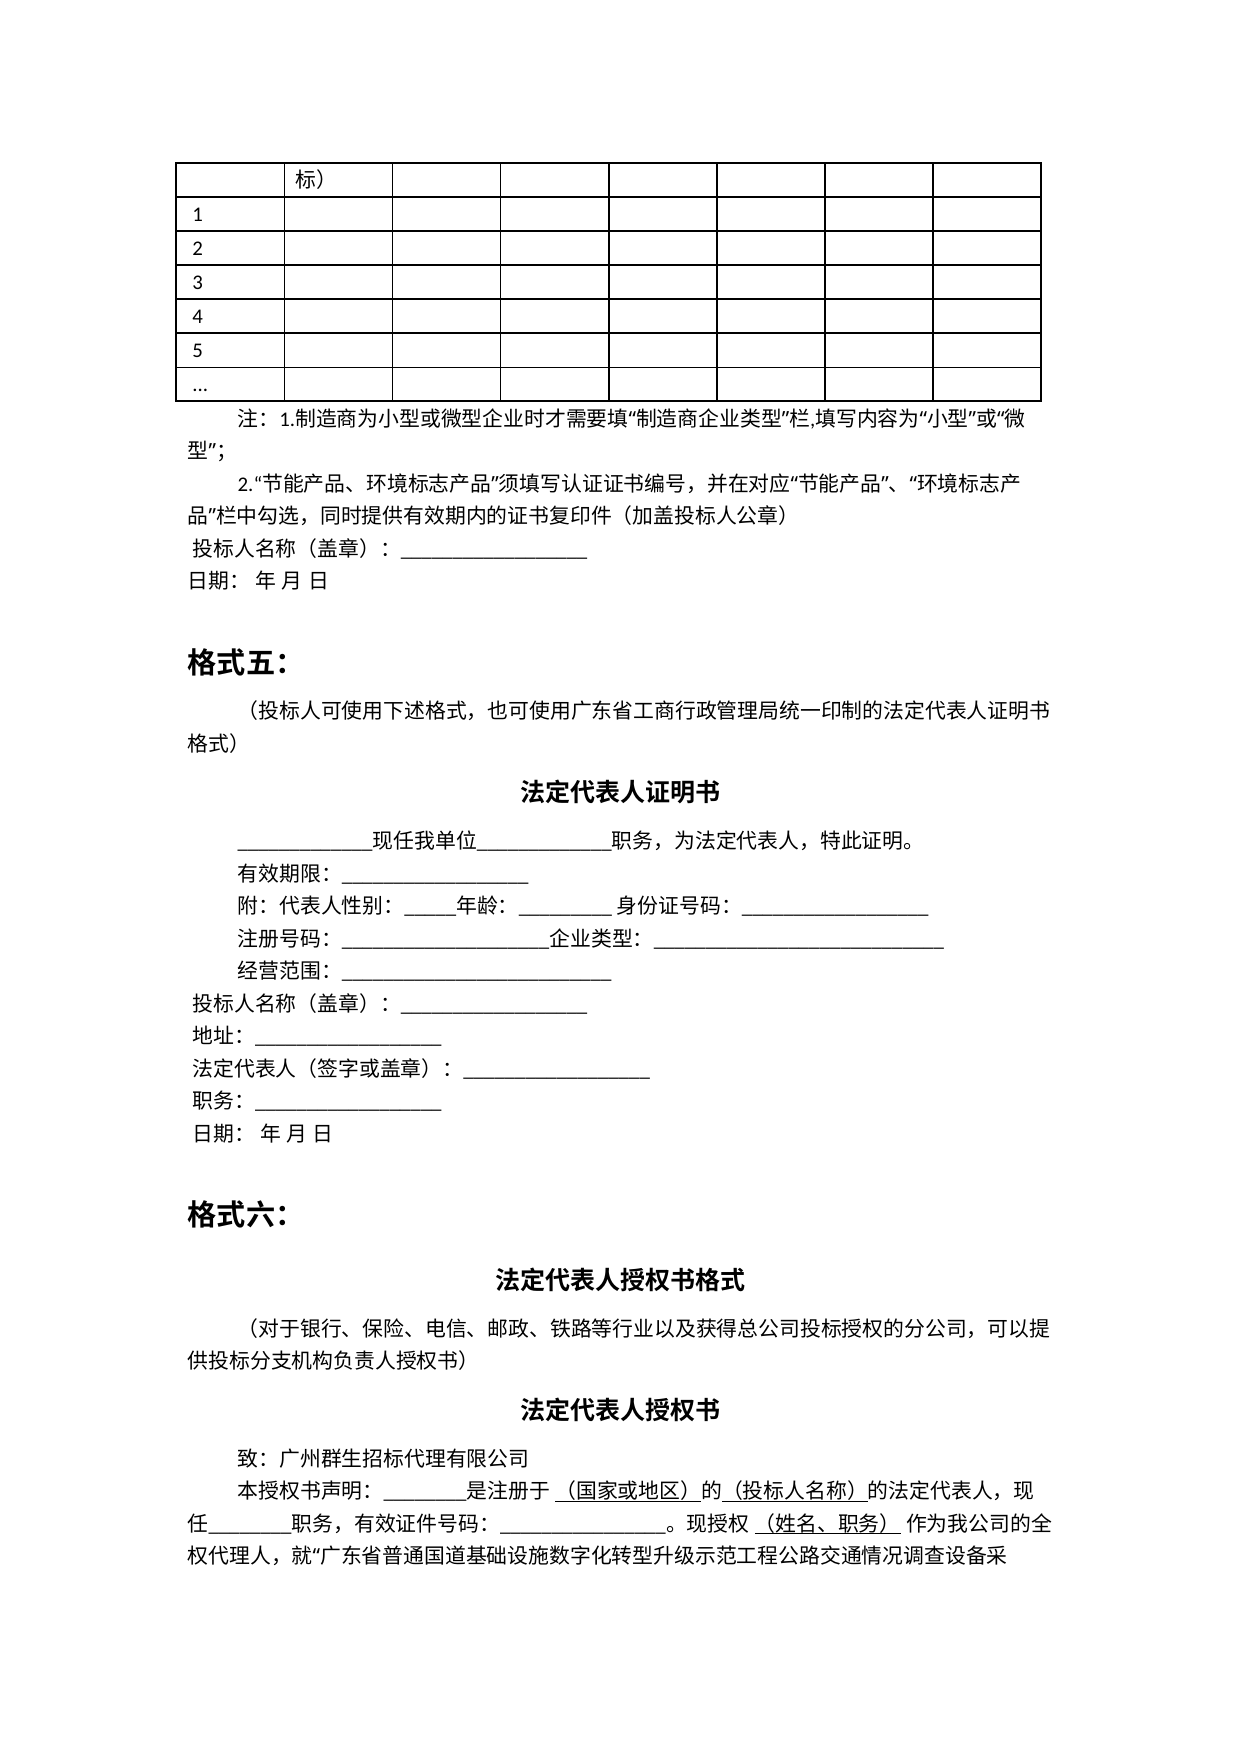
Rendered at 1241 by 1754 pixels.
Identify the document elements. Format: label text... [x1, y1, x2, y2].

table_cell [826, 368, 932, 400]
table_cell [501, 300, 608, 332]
text 附：代表人性别：_____年龄：_________ 身份证号码：__________________ [187, 889, 1053, 922]
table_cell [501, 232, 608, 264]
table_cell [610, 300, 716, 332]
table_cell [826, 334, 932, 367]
text 经营范围：__________________________ [187, 954, 1053, 987]
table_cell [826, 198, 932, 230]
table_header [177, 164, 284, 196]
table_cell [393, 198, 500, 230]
text 注册号码：____________________企业类型：____________________________ [187, 922, 1053, 954]
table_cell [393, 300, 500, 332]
text 日期： 年 月 日 [187, 564, 1053, 597]
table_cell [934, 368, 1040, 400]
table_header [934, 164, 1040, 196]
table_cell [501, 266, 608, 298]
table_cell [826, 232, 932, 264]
text 注：1.制造商为小型或微型企业时才需要填“制造商企业类型”栏,填写内容为“小型”或“微型”； [187, 402, 1053, 467]
text （投标人可使用下述格式，也可使用广东省工商行政管理局统一印制的法定代表人证明书格式） [187, 694, 1053, 759]
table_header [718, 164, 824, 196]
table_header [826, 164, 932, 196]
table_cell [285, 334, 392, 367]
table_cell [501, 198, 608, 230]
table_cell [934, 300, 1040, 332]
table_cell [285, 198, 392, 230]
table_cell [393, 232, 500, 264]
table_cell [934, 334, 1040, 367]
text 投标人名称（盖章）：__________________ [187, 987, 1053, 1019]
text 法定代表人授权书 [187, 1377, 1053, 1442]
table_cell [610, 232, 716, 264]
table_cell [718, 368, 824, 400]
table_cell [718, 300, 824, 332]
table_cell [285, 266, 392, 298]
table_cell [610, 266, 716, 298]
text 有效期限：__________________ [187, 857, 1053, 889]
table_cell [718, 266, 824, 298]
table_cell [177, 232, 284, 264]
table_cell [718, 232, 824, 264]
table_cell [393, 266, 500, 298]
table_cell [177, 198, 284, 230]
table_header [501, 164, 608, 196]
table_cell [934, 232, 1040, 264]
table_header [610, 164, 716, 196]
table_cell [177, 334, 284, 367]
text _____________现任我单位_____________职务，为法定代表人，特此证明。 [187, 824, 1053, 857]
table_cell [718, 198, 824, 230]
text 致：广州群生招标代理有限公司 [187, 1442, 1053, 1474]
text 2.“节能产品、环境标志产品”须填写认证证书编号，并在对应“节能产品”、“环境标志产品”栏中勾选，同时提供有效期内的证书复印件（加盖投标人公章） [187, 467, 1053, 532]
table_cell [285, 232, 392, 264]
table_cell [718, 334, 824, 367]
text 职务：__________________ [187, 1084, 1053, 1117]
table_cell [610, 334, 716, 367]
text 格式六： [187, 1182, 1053, 1247]
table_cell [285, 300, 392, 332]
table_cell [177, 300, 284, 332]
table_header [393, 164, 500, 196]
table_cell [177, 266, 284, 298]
text 法定代表人证明书 [187, 759, 1053, 824]
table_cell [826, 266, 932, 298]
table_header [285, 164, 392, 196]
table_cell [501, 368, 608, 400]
text 格式五： [187, 629, 1053, 694]
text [187, 1474, 1053, 1572]
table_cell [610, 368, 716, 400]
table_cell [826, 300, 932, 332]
text 法定代表人授权书格式 [187, 1247, 1053, 1312]
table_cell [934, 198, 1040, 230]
text 地址：__________________ [187, 1019, 1053, 1052]
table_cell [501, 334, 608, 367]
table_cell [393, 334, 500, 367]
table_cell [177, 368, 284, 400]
text 法定代表人（签字或盖章）：__________________ [187, 1052, 1053, 1084]
text （对于银行、保险、电信、邮政、铁路等行业以及获得总公司投标授权的分公司，可以提供投标分支机构负责人授权书） [187, 1312, 1053, 1377]
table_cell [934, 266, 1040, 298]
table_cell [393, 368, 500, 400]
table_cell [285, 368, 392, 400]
text 投标人名称（盖章）：__________________ [187, 532, 1053, 564]
text 日期： 年 月 日 [187, 1117, 1053, 1149]
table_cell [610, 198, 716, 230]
